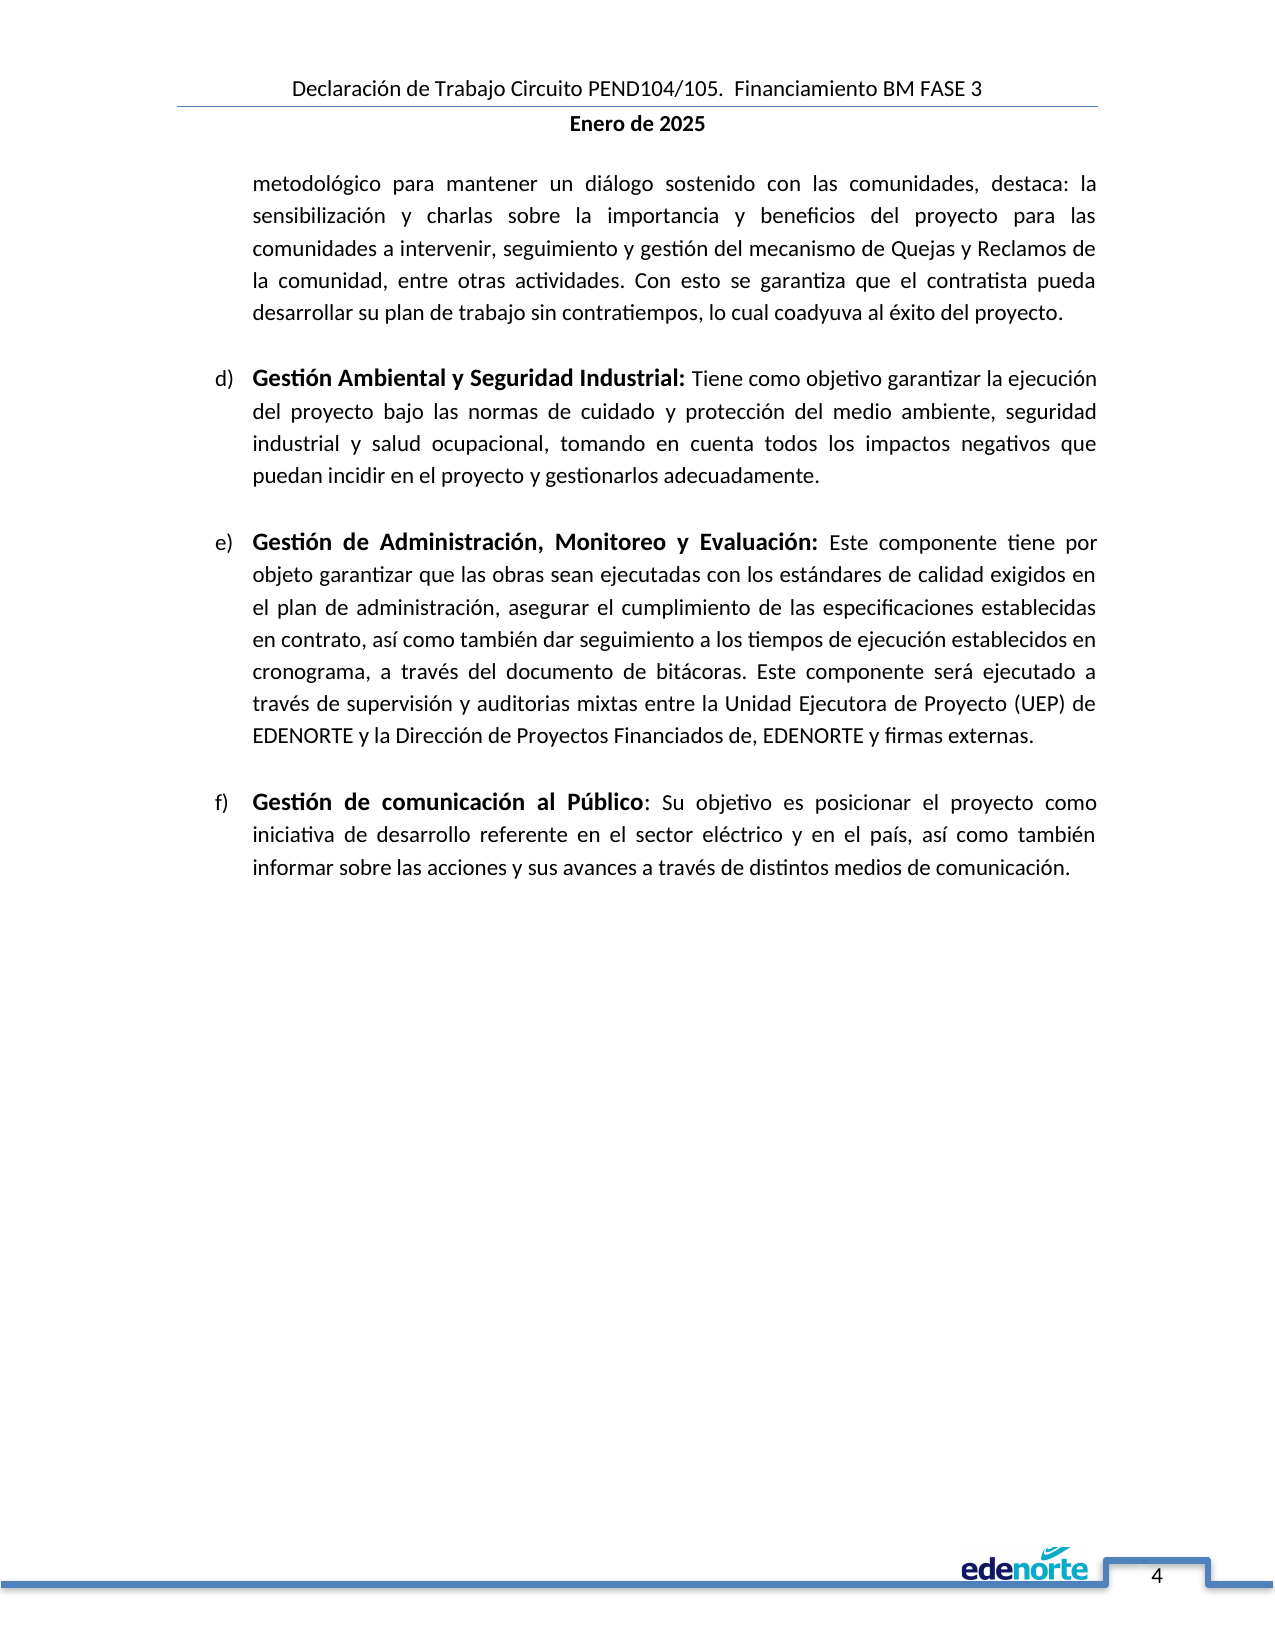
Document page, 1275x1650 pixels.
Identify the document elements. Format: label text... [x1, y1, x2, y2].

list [215, 169, 1098, 326]
list Gestión de comunicación al Público: Su objetivo es posicionar el proyecto como iniciativa de desarrollo referente en el sector eléctrico y en el país, así como también informar sobre las acciones y sus avances a través de distintos medios de comunicación. [215, 786, 1098, 881]
list Gestión de Administración, Monitoreo y Evaluación: Este componente tiene por objeto garantizar que las obras sean ejecutadas con los estándares de calidad exigidos en el plan de administración, asegurar el cumplimiento de las especificaciones establecidas en contrato, así como también dar seguimiento a los tiempos de ejecución establecidos en cronograma, a través del documento de bitácoras. Este componente será ejecutado a través de supervisión y auditorias mixtas entre la Unidad Ejecutora de Proyecto (UEP) de EDENORTE y la Dirección de Proyectos Financiados de, EDENORTE y firmas externas. [215, 526, 1098, 749]
picture [961, 1547, 1088, 1580]
list Gestión Ambiental y Seguridad Industrial: Tiene como objetivo garantizar la ejecución del proyecto bajo las normas de cuidado y protección del medio ambiente, seguridad industrial y salud ocupacional, tomando en cuenta todos los impactos negativos que puedan incidir en el proyecto y gestionarlos adecuadamente. [215, 362, 1098, 489]
